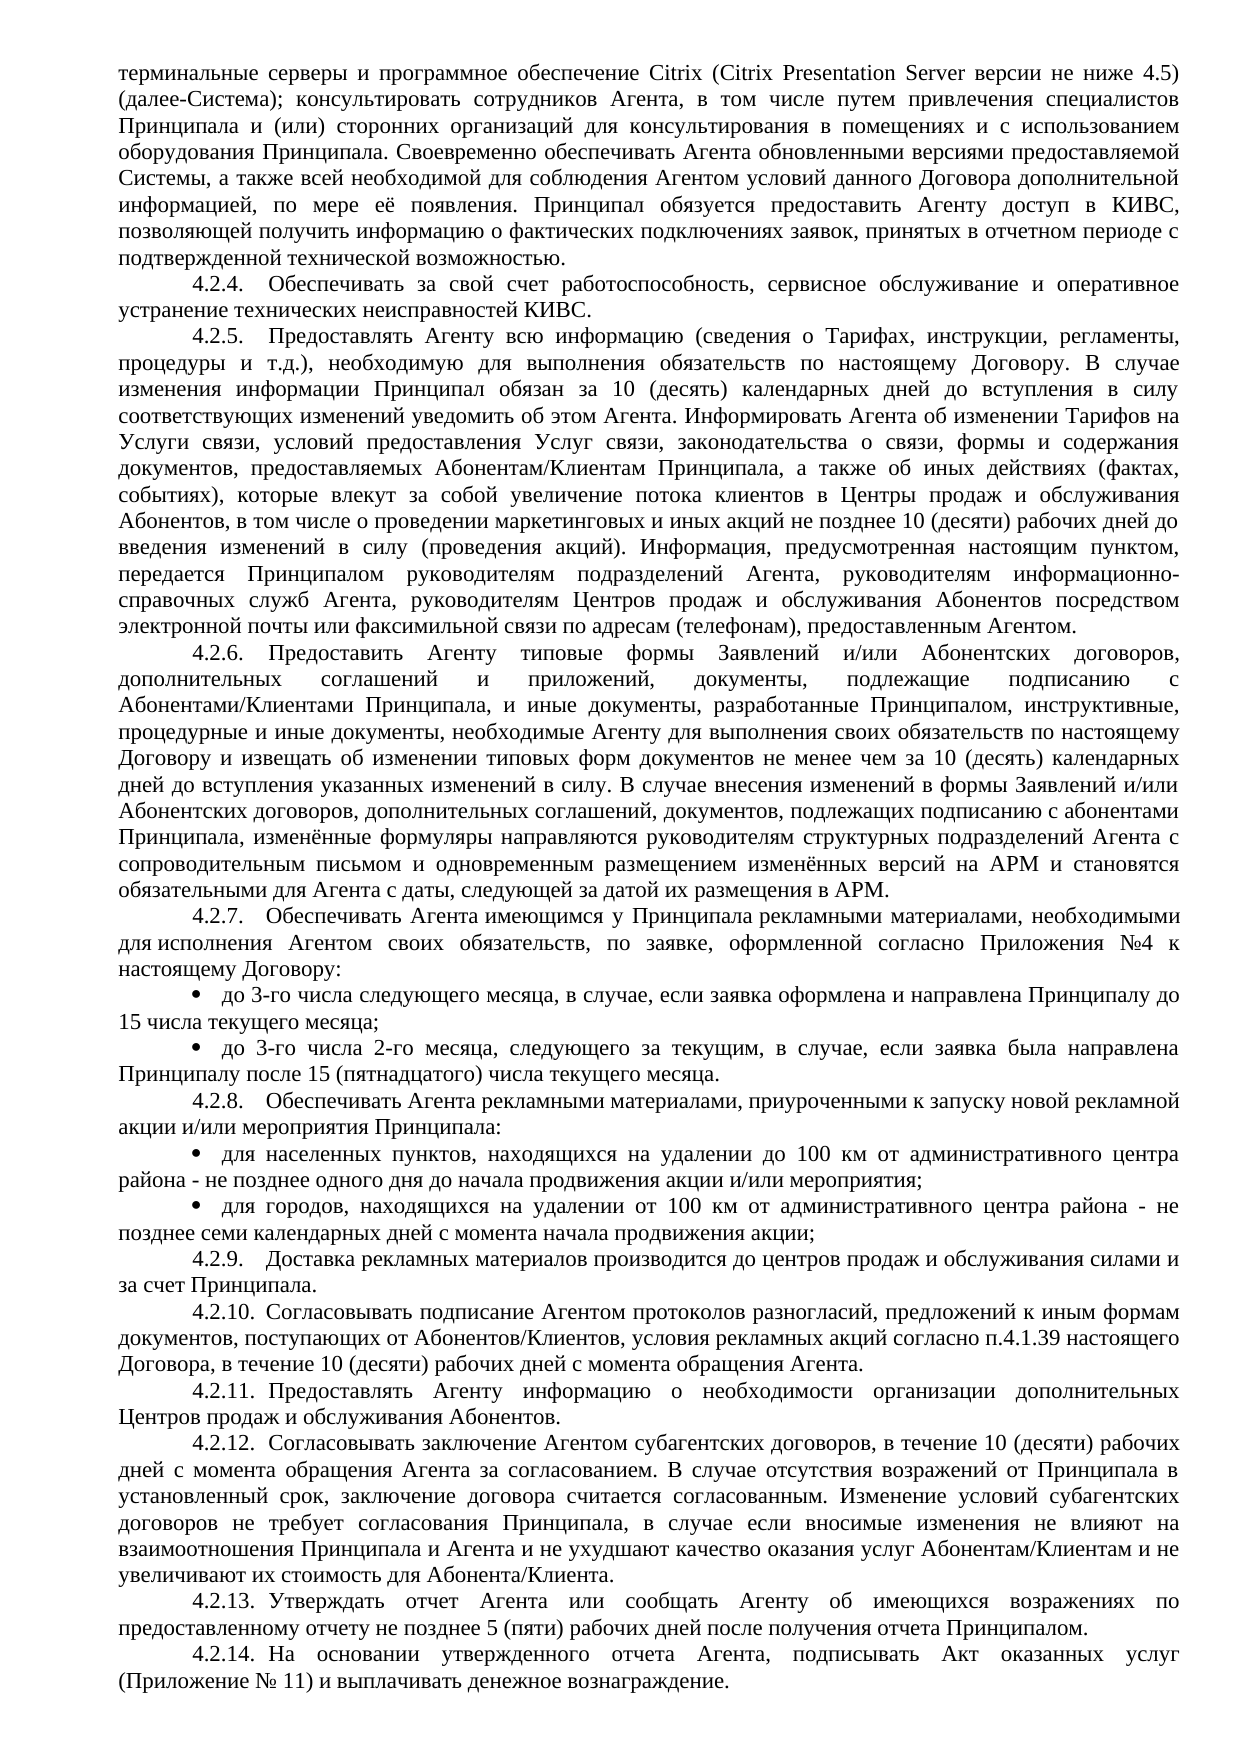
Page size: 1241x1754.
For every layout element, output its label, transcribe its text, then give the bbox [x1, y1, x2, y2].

list Обеспечивать за свой счет работоспособность, сервисное обслуживание и оперативное устранение технических неисправностей КИВС. [118, 270, 1181, 323]
list Доставка рекламных материалов производится до центров продаж и обслуживания силами и за счет Принципала. [118, 1245, 1181, 1298]
list Предоставлять Агенту информацию о необходимости организации дополнительных Центров продаж и обслуживания Абонентов. [118, 1377, 1181, 1429]
list для населенных пунктов, находящихся на удалении до 100 км от административного центра района - не позднее одного дня до начала продвижения акции и/или мероприятия; [118, 1139, 1181, 1192]
list Предоставить Агенту типовые формы Заявлений и/или Абонентских договоров, дополнительных соглашений и приложений, документы, подлежащие подписанию с Абонентами/Клиентами Принципала, и иные документы, разработанные Принципалом, инструктивные, процедурные и иные документы, необходимые Агенту для выполнения своих обязательств по настоящему Договору и извещать об изменении типовых форм документов не менее чем за 10 (десять) календарных дней до вступления указанных изменений в силу. В случае внесения изменений в формы Заявлений и/или Абонентских договоров, дополнительных соглашений, документов, подлежащих подписанию с абонентами Принципала, изменённые формуляры направляются руководителям структурных подразделений Агента с сопроводительным письмом и одновременным размещением изменённых версий на АРМ и становятся обязательными для Агента с даты, следующей за датой их размещения в АРМ. [118, 639, 1181, 902]
list до 3-го числа следующего месяца, в случае, если заявка оформлена и направлена Принципалу до 15 числа текущего месяца; [118, 981, 1181, 1034]
list Обеспечивать Агента имеющимся у Принципала рекламными материалами, необходимыми для исполнения Агентом своих обязательств, по заявке, оформленной согласно Приложения №4 к настоящему Договору: [118, 902, 1181, 981]
list Согласовывать подписание Агентом протоколов разногласий, предложений к иным формам документов, поступающих от Абонентов/Клиентов, условия рекламных акций согласно п.4.1.39 настоящего Договора, в течение 10 (десяти) рабочих дней с момента обращения Агента. [118, 1298, 1181, 1377]
list На основании утвержденного отчета Агента, подписывать Акт оказанных услуг (Приложение № 11) и выплачивать денежное вознаграждение. [118, 1640, 1181, 1693]
list Согласовывать заключение Агентом субагентских договоров, в течение 10 (десяти) рабочих дней с момента обращения Агента за согласованием. В случае отсутствия возражений от Принципала в установленный срок, заключение договора считается согласованным. Изменение условий субагентских договоров не требует согласования Принципала, в случае если вносимые изменения не влияют на взаимоотношения Принципала и Агента и не ухудшают качество оказания услуг Абонентам/Клиентам и не увеличивают их стоимость для Абонента/Клиента. [118, 1429, 1181, 1588]
list для городов, находящихся на удалении от 100 км от административного центра района - не позднее семи календарных дней с момента начала продвижения акции; [118, 1192, 1181, 1245]
list Утверждать отчет Агента или сообщать Агенту об имеющихся возражениях по предоставленному отчету не позднее 5 (пяти) рабочих дней после получения отчета Принципалом. [118, 1588, 1181, 1640]
list Обеспечивать Агента рекламными материалами, приуроченными к запуску новой рекламной акции и/или мероприятия Принципала: [118, 1087, 1181, 1139]
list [118, 59, 1181, 270]
list до 3-го числа 2-го месяца, следующего за текущим, в случае, если заявка была направлена Принципалу после 15 (пятнадцатого) числа текущего месяца. [118, 1034, 1181, 1087]
list Предоставлять Агенту всю информацию (сведения о Тарифах, инструкции, регламенты, процедуры и т.д.), необходимую для выполнения обязательств по настоящему Договору. В случае изменения информации Принципал обязан за 10 (десять) календарных дней до вступления в силу соответствующих изменений уведомить об этом Агента. Информировать Агента об изменении Тарифов на Услуги связи, условий предоставления Услуг связи, законодательства о связи, формы и содержания документов, предоставляемых Абонентам/Клиентам Принципала, а также об иных действиях (фактах, событиях), которые влекут за собой увеличение потока клиентов в Центры продаж и обслуживания Абонентов, в том числе о проведении маркетинговых и иных акций не позднее 10 (десяти) рабочих дней до введения изменений в силу (проведения акций). Информация, предусмотренная настоящим пунктом, передается Принципалом руководителям подразделений Агента, руководителям информационно-справочных служб Агента, руководителям Центров продаж и обслуживания Абонентов посредством электронной почты или факсимильной связи по адресам (телефонам), предоставленным Агентом. [118, 323, 1181, 639]
